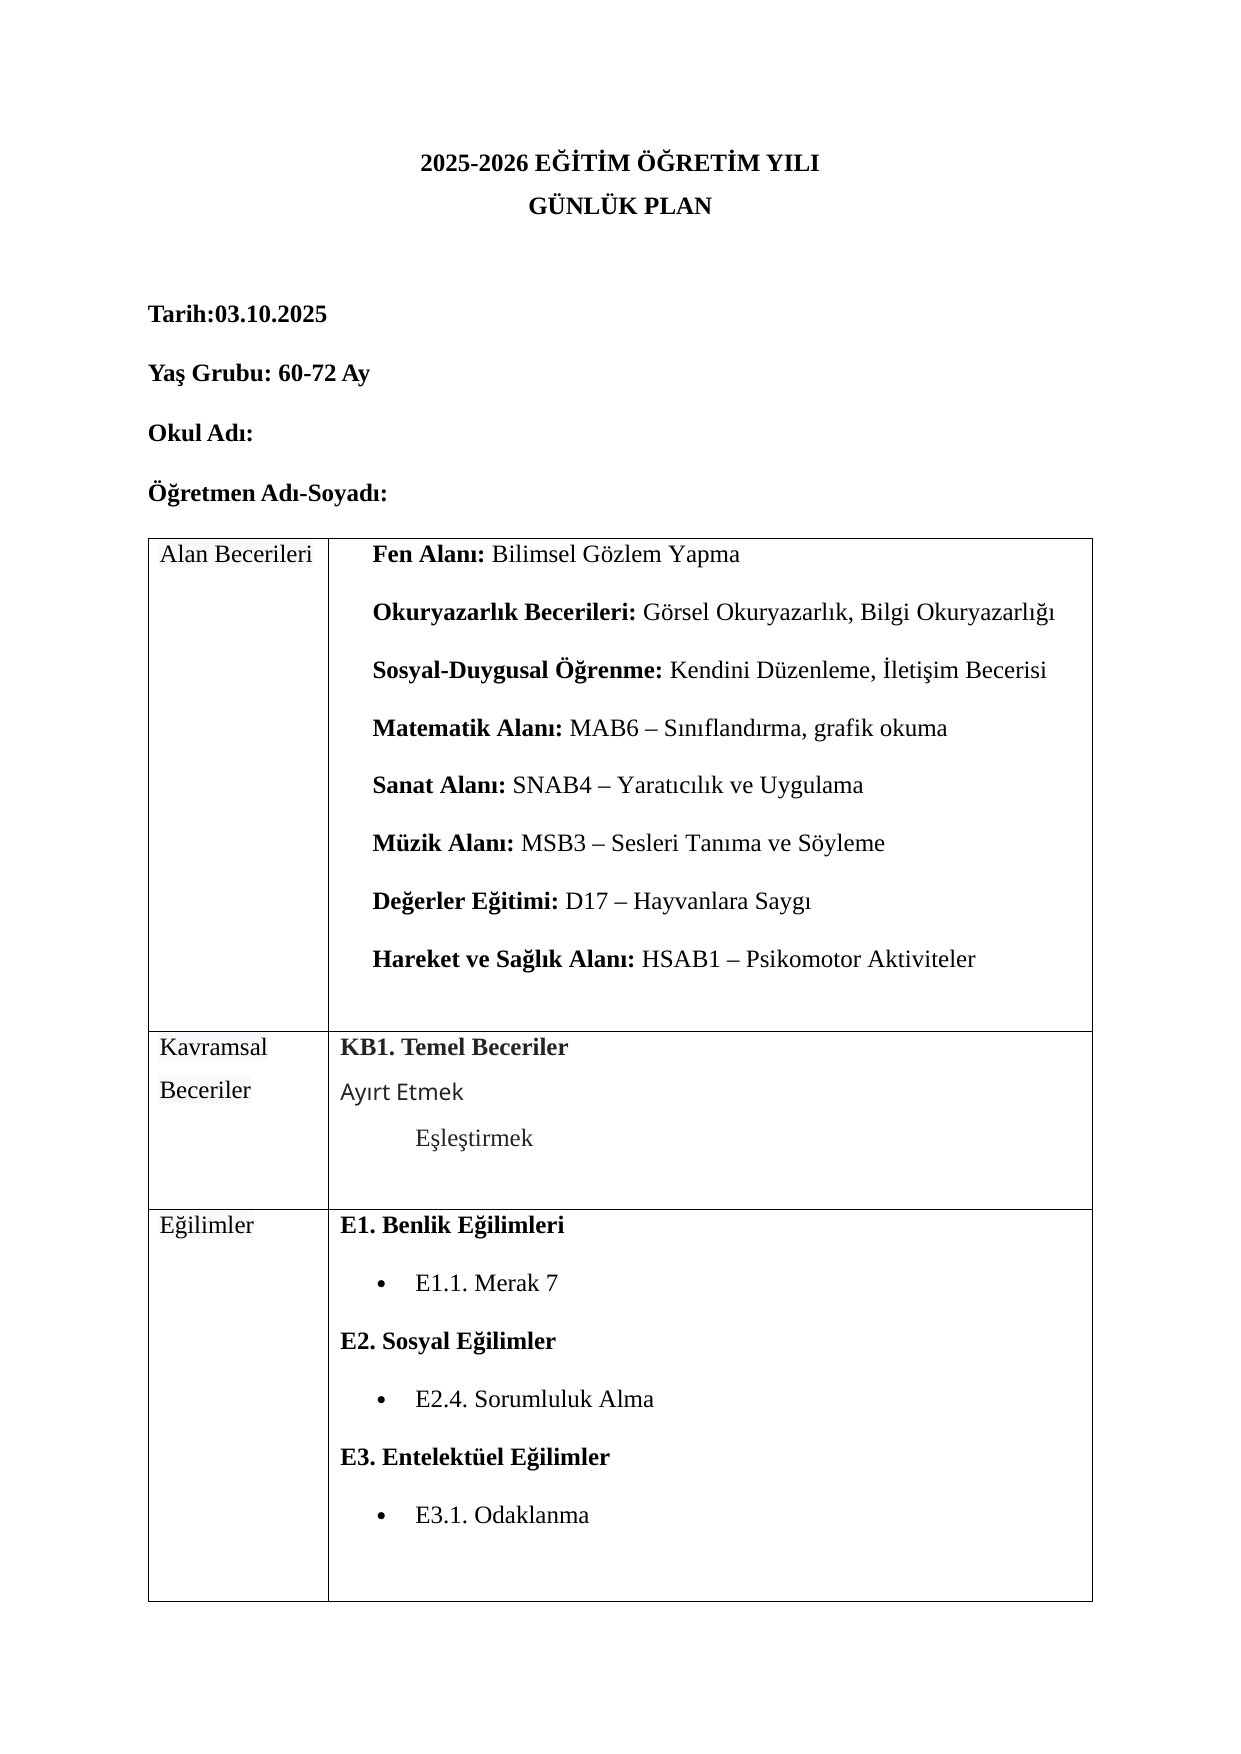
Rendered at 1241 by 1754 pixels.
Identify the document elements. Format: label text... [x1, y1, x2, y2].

table_header Alan Becerileri [149, 539, 328, 1031]
table_cell Kavramsal Beceriler [149, 1032, 328, 1209]
text Okul Adı: [148, 418, 1093, 447]
table_cell KB1. Temel Beceriler Ayırt Etmek Eşleştirmek [329, 1032, 1092, 1209]
text Yaş Grubu: 60-72 Ay [148, 358, 1093, 387]
text 2025-2026 EĞİTİM ÖĞRETİM YILI GÜNLÜK PLAN [148, 148, 1093, 266]
text Tarih:03.10.2025 [148, 299, 1093, 327]
table_cell E1. Benlik Eğilimleri E1.1. Merak 7 E2. Sosyal Eğilimler E2.4. Sorumluluk Alma E3. Entelektüel Eğilimler E3.1. Odaklanma [329, 1210, 1092, 1601]
table_header  Fen Alanı: Bilimsel Gözlem Yapma  Okuryazarlık Becerileri: Görsel Okuryazarlık, Bilgi Okuryazarlığı  Sosyal-Duygusal Öğrenme: Kendini Düzenleme, İletişim Becerisi  Matematik Alanı: MAB6 – Sınıflandırma, grafik okuma  Sanat Alanı: SNAB4 – Yaratıcılık ve Uygulama  Müzik Alanı: MSB3 – Sesleri Tanıma ve Söyleme  Değerler Eğitimi: D17 – Hayvanlara Saygı  Hareket ve Sağlık Alanı: HSAB1 – Psikomotor Aktiviteler [329, 539, 1092, 1031]
text Öğretmen Adı-Soyadı: [148, 478, 1093, 507]
table_cell Eğilimler [149, 1210, 328, 1601]
